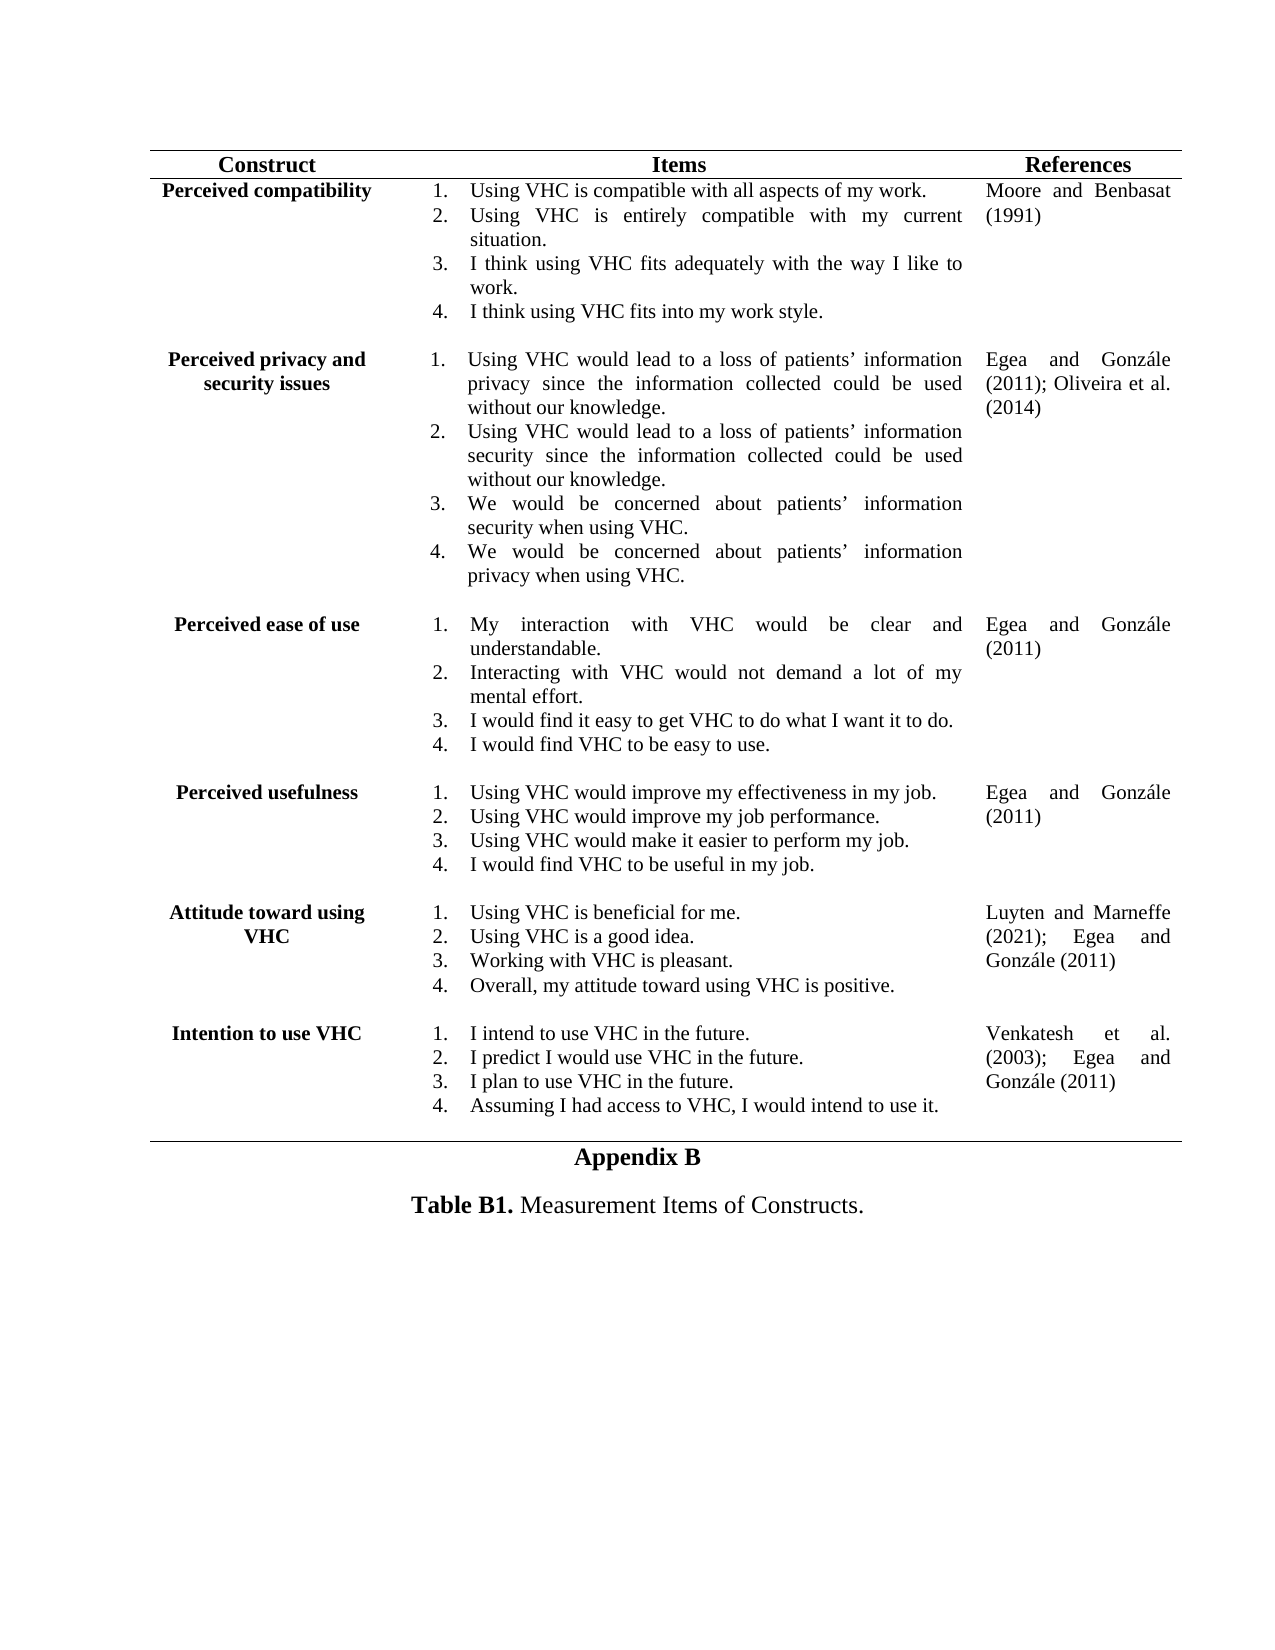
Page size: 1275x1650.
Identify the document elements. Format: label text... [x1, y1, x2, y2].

table_cell Using VHC would lead to a loss of patients’ information privacy since the information collected could be used without our knowledge. Using VHC would lead to a loss of patients’ information security since the information collected could be used without our knowledge. We would be concerned about patients’ information security when using VHC. We would be concerned about patients’ information privacy when using VHC. [384, 347, 974, 612]
table_cell Attitude toward using VHC [150, 900, 384, 1021]
table_cell Egea and Gonzále (2011) [974, 612, 1182, 780]
table_header References [974, 151, 1182, 177]
table_cell I intend to use VHC in the future. I predict I would use VHC in the future. I plan to use VHC in the future. Assuming I had access to VHC, I would intend to use it. [384, 1021, 974, 1141]
table_cell Using VHC is compatible with all aspects of my work. Using VHC is entirely compatible with my current situation. I think using VHC fits adequately with the way I like to work. I think using VHC fits into my work style. [384, 179, 974, 347]
table_cell Perceived compatibility [150, 179, 384, 347]
table_cell Perceived privacy and security issues [150, 347, 384, 612]
table_cell Using VHC is beneficial for me. Using VHC is a good idea. Working with VHC is pleasant. Overall, my attitude toward using VHC is positive. [384, 900, 974, 1021]
table_cell Intention to use VHC [150, 1021, 384, 1141]
table_cell My interaction with VHC would be clear and understandable. Interacting with VHC would not demand a lot of my mental effort. I would find it easy to get VHC to do what I want it to do. I would find VHC to be easy to use. [384, 612, 974, 780]
table_header Items [384, 151, 974, 177]
table_cell Moore and Benbasat (1991) [974, 179, 1182, 347]
table_cell Using VHC would improve my effectiveness in my job. Using VHC would improve my job performance. Using VHC would make it easier to perform my job. I would find VHC to be useful in my job. [384, 780, 974, 900]
table_header Construct [150, 151, 384, 177]
table_cell Venkatesh et al. (2003); Egea and Gonzále (2011) [974, 1021, 1182, 1141]
table_cell Perceived usefulness [150, 780, 384, 900]
text Appendix B [150, 1142, 1125, 1171]
table_cell Luyten and Marneffe (2021); Egea and Gonzále (2011) [974, 900, 1182, 1021]
table_cell Egea and Gonzále (2011) [974, 780, 1182, 900]
text Table B1. Measurement Items of Constructs. [150, 1190, 1125, 1218]
table_cell Egea and Gonzále (2011); Oliveira et al. (2014) [974, 347, 1182, 612]
table_cell Perceived ease of use [150, 612, 384, 780]
